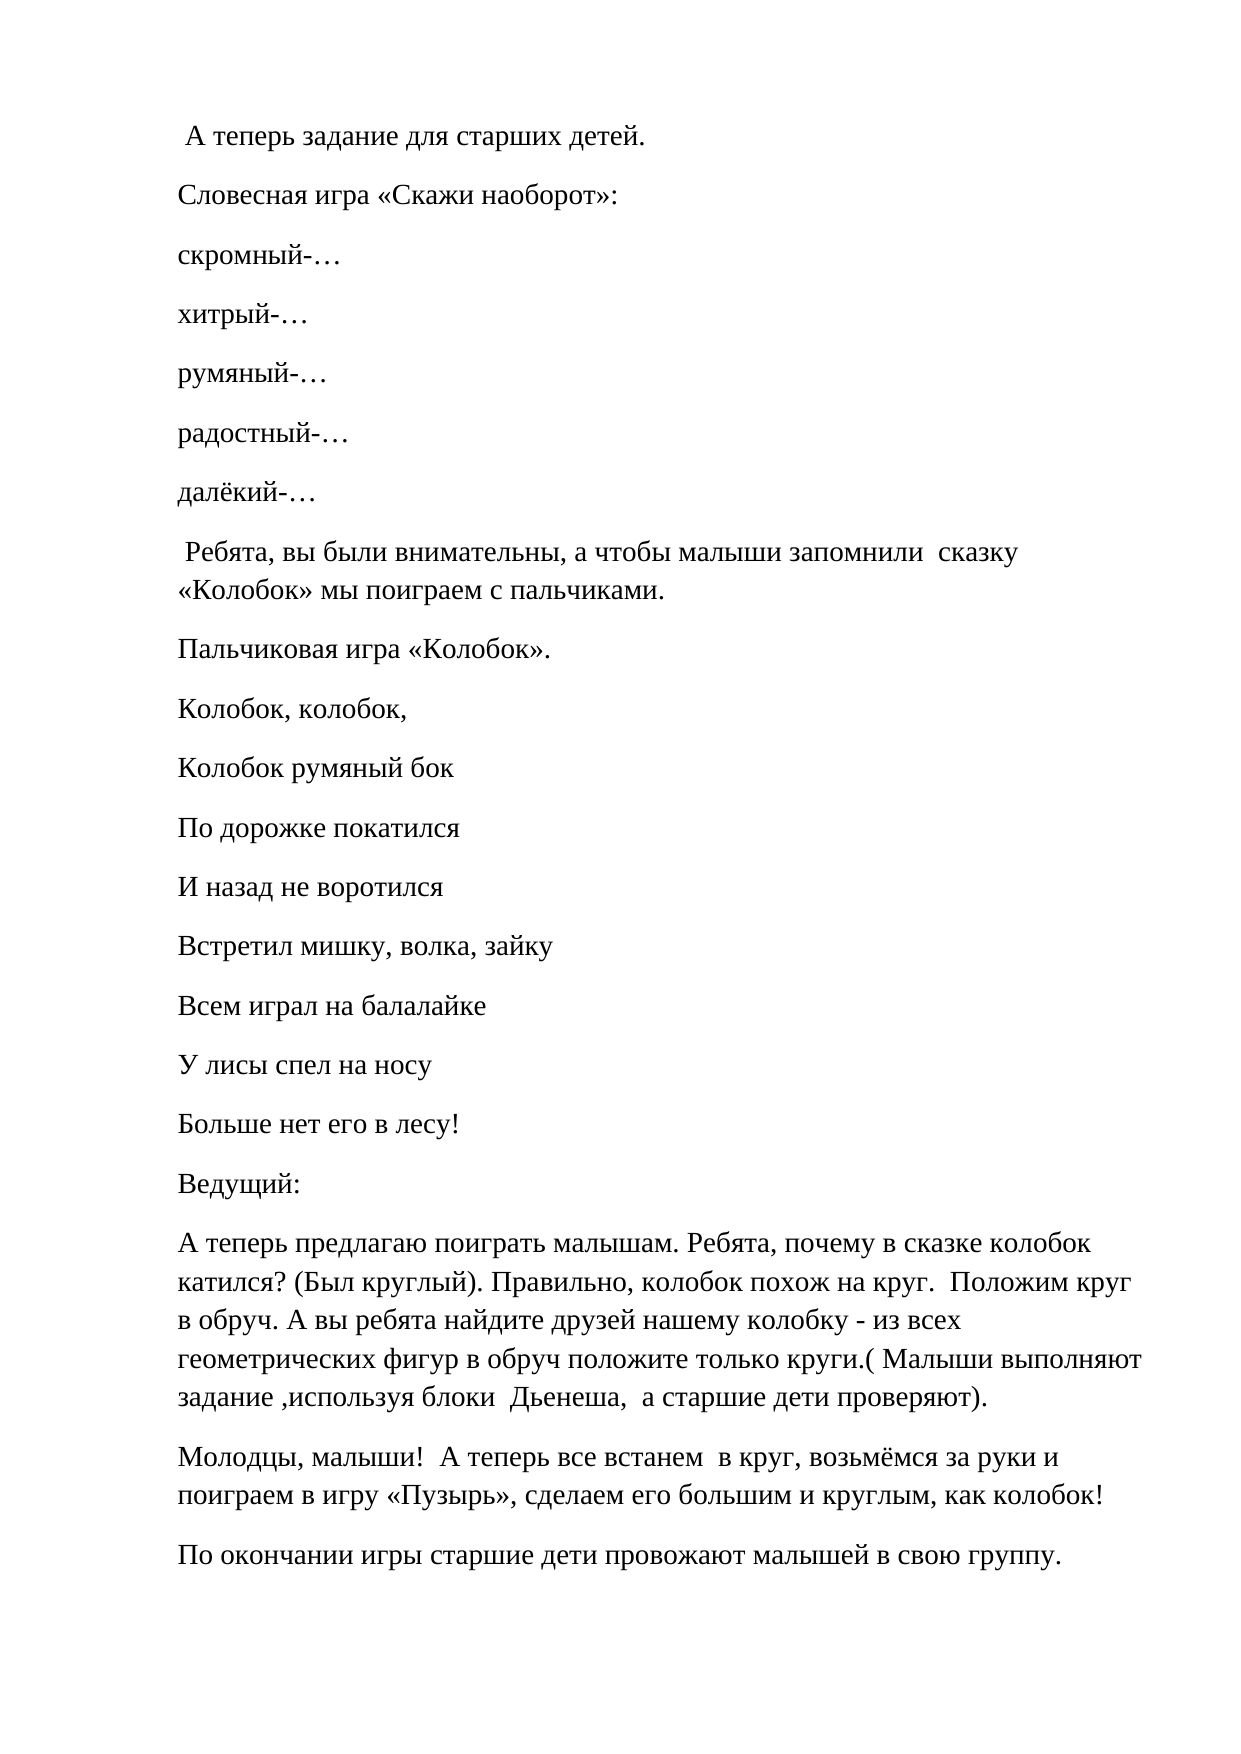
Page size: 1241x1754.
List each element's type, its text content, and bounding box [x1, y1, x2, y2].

text далёкий-… [177, 474, 1152, 508]
text Колобок румяный бок [177, 750, 1152, 784]
text Пальчиковая игра «Колобок». [177, 632, 1152, 665]
text скромный-… [177, 237, 1152, 270]
text румяный-… [177, 356, 1152, 389]
text хитрый-… [177, 296, 1152, 330]
text По дорожке покатился [177, 810, 1152, 843]
text Словесная игра «Скажи наоборот»: [177, 177, 1152, 211]
text По окончании игры старшие дети провожают малышей в свою группу. [177, 1537, 1152, 1570]
text Ребята, вы были внимательны, а чтобы малыши запомнили сказку «Колобок» мы поиграем с пальчиками. [177, 534, 1152, 606]
text Встретил мишку, волка, зайку [177, 928, 1152, 962]
text радостный-… [177, 415, 1152, 448]
text А теперь предлагаю поиграть малышам. Ребята, почему в сказке колобок катился? (Был круглый). Правильно, колобок похож на круг. Положим круг в обруч. А вы ребята найдите друзей нашему колобку - из всех геометрических фигур в обруч положите только круги.( Малыши выполняют задание ,используя блоки Дьенеша, а старшие дети проверяют). [177, 1225, 1152, 1413]
text Молодцы, малыши! А теперь все встанем в круг, возьмёмся за руки и поиграем в игру «Пузырь», сделаем его большим и круглым, как колобок! [177, 1439, 1152, 1511]
text Больше нет его в лесу! [177, 1107, 1152, 1140]
text Всем играл на балалайке [177, 988, 1152, 1021]
text У лисы спел на носу [177, 1047, 1152, 1081]
text И назад не воротился [177, 869, 1152, 903]
text Колобок, колобок, [177, 691, 1152, 724]
text А теперь задание для старших детей. [177, 118, 1152, 152]
text Ведущий: [177, 1166, 1152, 1199]
